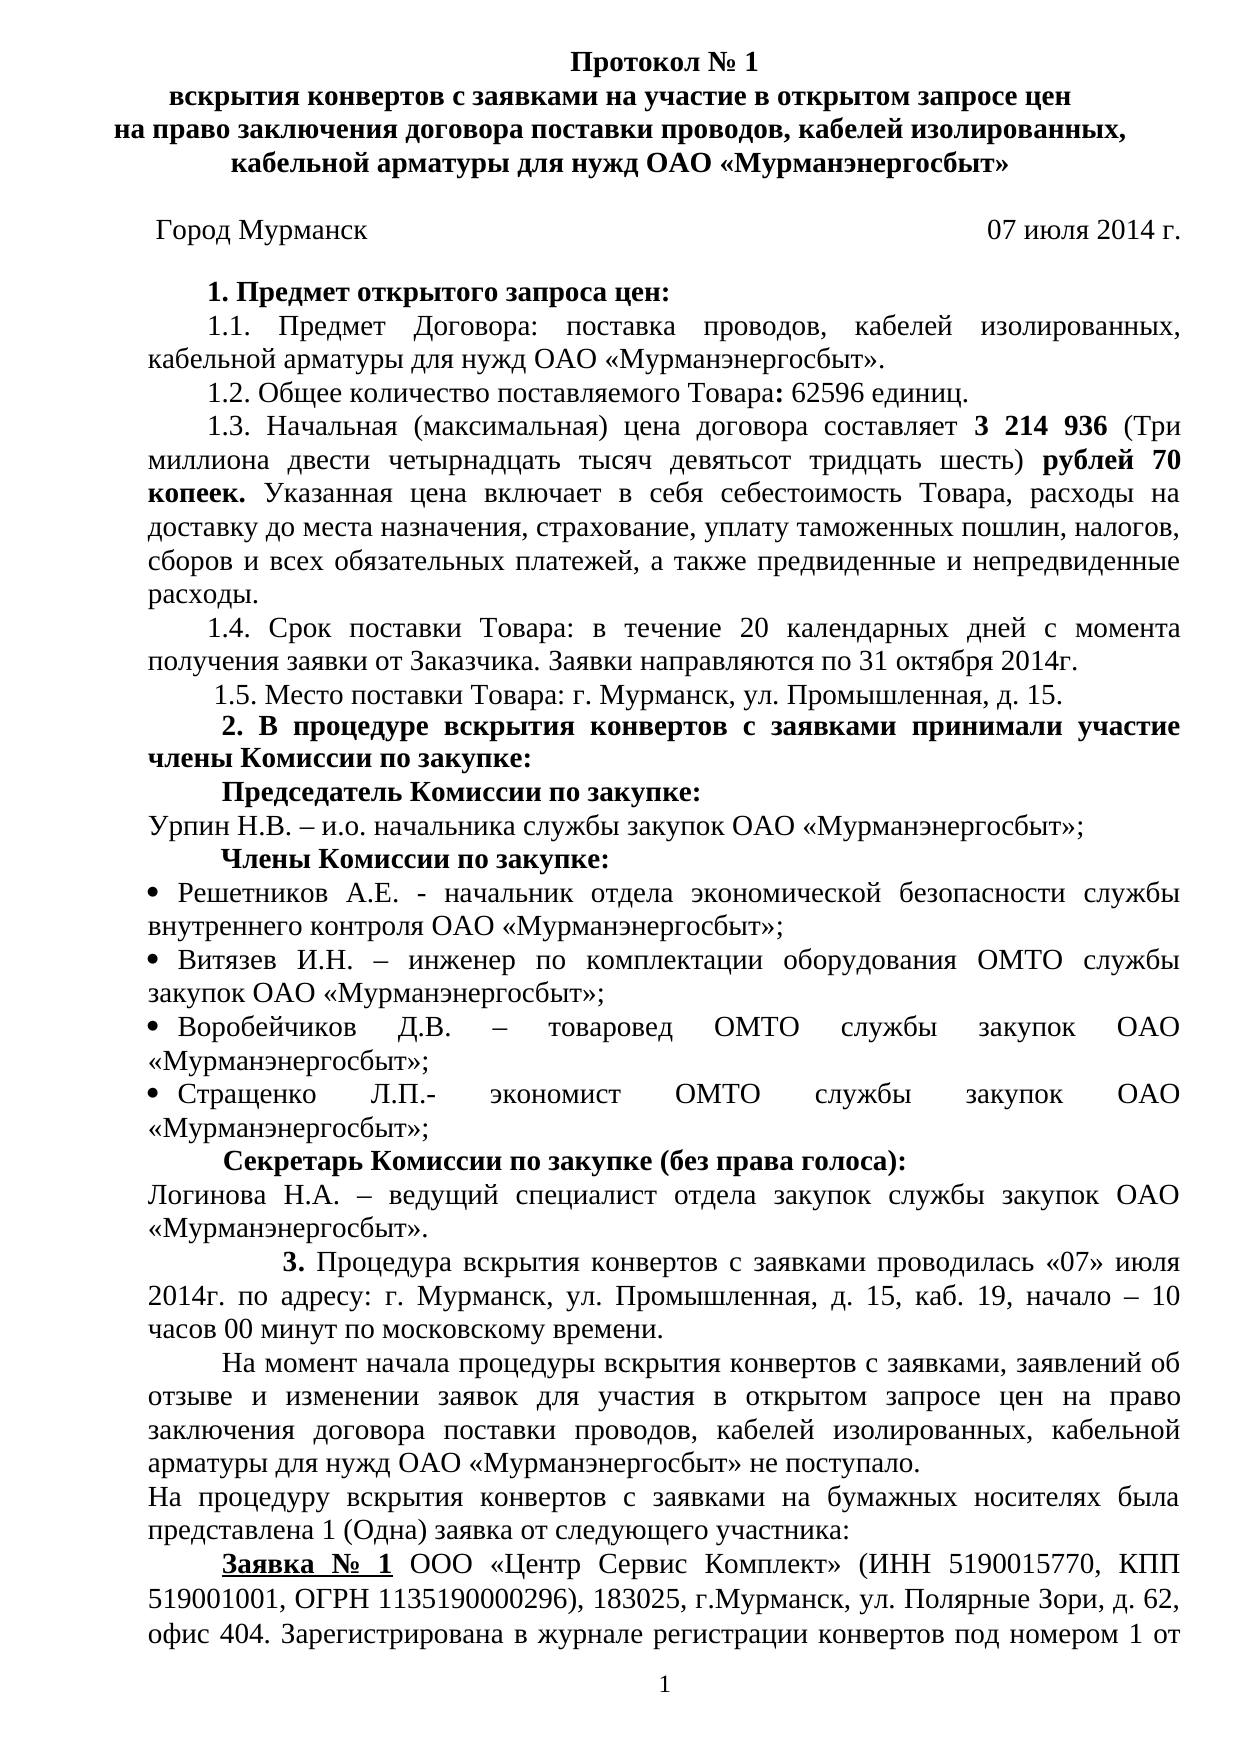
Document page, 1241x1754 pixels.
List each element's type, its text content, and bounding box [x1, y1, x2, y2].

text вскрытия конвертов с заявками на участие в открытом запросе цен [59, 78, 1181, 111]
text на право заключения договора поставки проводов, кабелей изолированных, кабельной арматуры для нужд ОАО «Мурманэнергосбыт» [59, 111, 1181, 178]
text На момент начала процедуры вскрытия конвертов с заявками, заявлений об отзыве и изменении заявок для участия в открытом запросе цен на право заключения договора поставки проводов, кабелей изолированных, кабельной арматуры для нужд ОАО «Мурманэнергосбыт» не поступало. [148, 1345, 1181, 1479]
text 1.1. Предмет Договора: поставка проводов, кабелей изолированных, кабельной арматуры для нужд ОАО «Мурманэнергосбыт». [148, 308, 1181, 375]
text 1. Предмет открытого запроса цен: [207, 274, 1181, 308]
list Урпин Н.В. – и.о. начальника службы закупок ОАО «Мурманэнергосбыт»; [148, 808, 1181, 841]
text 1.4. Срок поставки Товара: в течение 20 календарных дней с момента получения заявки от Заказчика. Заявки направляются по 31 октября 2014г. [148, 610, 1181, 677]
list Решетников А.Е. - начальник отдела экономической безопасности службы внутреннего контроля ОАО «Мурманэнергосбыт»; [148, 875, 1181, 942]
list 3. Процедура вскрытия конвертов с заявками проводилась «07» июля 2014г. по адресу: г. Мурманск, ул. Промышленная, д. 15, каб. 19, начало – 10 часов 00 минут по московскому времени. [148, 1244, 1181, 1345]
text Протокол № 1 [148, 44, 1181, 78]
list Логинова Н.А. – ведущий специалист отдела закупок службы закупок ОАО «Мурманэнергосбыт». [148, 1177, 1181, 1244]
text 2. В процедуре вскрытия конвертов с заявками принимали участие члены Комиссии по закупке: [148, 710, 1181, 774]
text Председатель Комиссии по закупке: [148, 774, 1181, 808]
text 1.5. Место поставки Товара: г. Мурманск, ул. Промышленная, д. 15. [148, 677, 1181, 710]
list Воробейчиков Д.В. – товаровед ОМТО службы закупок ОАО «Мурманэнергосбыт»; [148, 1009, 1181, 1076]
text На процедуру вскрытия конвертов с заявками на бумажных носителях была представлена 1 (Одна) заявка от следующего участника: [148, 1479, 1181, 1546]
text Город Мурманск 07 июля 2014 г. [148, 212, 1181, 246]
list Стращенко Л.П.- экономист ОМТО службы закупок ОАО «Мурманэнергосбыт»; [148, 1076, 1181, 1143]
text 1.3. Начальная (максимальная) цена договора составляет 3 214 936 (Три миллиона двести четырнадцать тысяч девятьсот тридцать шесть) рублей 70 копеек. Указанная цена включает в себя себестоимость Товара, расходы на доставку до места назначения, страхование, уплату таможенных пошлин, налогов, сборов и всех обязательных платежей, а также предвиденные и непредвиденные расходы. [148, 408, 1181, 610]
list Члены Комиссии по закупке: [148, 841, 1181, 875]
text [148, 1546, 1181, 1650]
list Витязев И.Н. – инженер по комплектации оборудования ОМТО службы закупок ОАО «Мурманэнергосбыт»; [148, 942, 1181, 1009]
list Секретарь Комиссии по закупке (без права голоса): [223, 1143, 1181, 1177]
text 1.2. Общее количество поставляемого Товара: 62596 единиц. [148, 375, 1181, 408]
